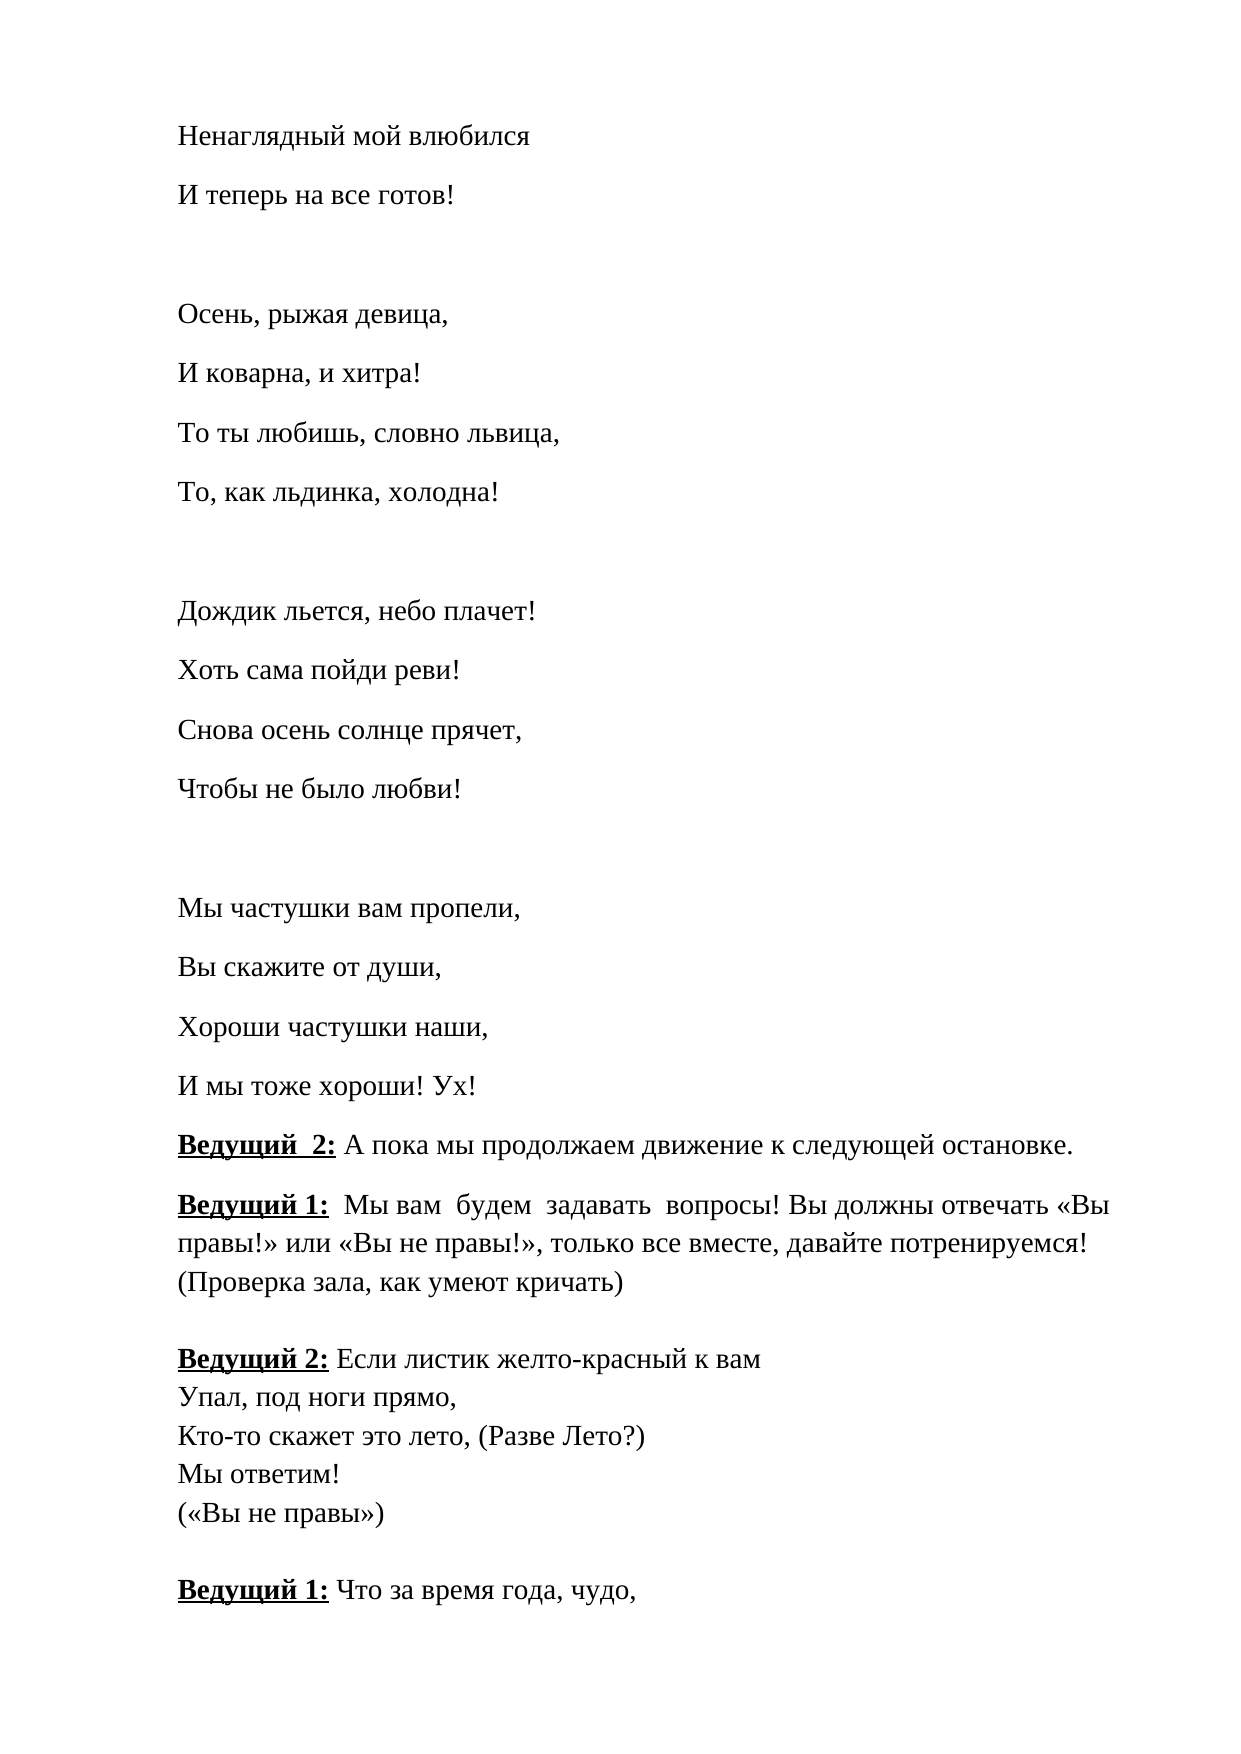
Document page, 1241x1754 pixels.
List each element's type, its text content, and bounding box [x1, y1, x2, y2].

text Хороши частушки наши, [177, 1009, 1152, 1042]
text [177, 1187, 1152, 1606]
text То, как льдинка, холодна! [177, 474, 1152, 508]
text Снова осень солнце прячет, [177, 712, 1152, 745]
text И коварна, и хитра! [177, 356, 1152, 389]
text И мы тоже хороши! Ух! [177, 1068, 1152, 1102]
text То ты любишь, словно львица, [177, 415, 1152, 448]
text Ненаглядный мой влюбился [177, 118, 1152, 152]
text Чтобы не было любви! [177, 771, 1152, 805]
text Осень, рыжая девица, [177, 296, 1152, 330]
text Хоть сама пойди реви! [177, 652, 1152, 686]
text Вы скажите от души, [177, 949, 1152, 983]
text И теперь на все готов! [177, 177, 1152, 211]
text Дождик льется, небо плачет! [177, 593, 1152, 627]
text Мы частушки вам пропели, [177, 890, 1152, 923]
text Ведущий 2: А пока мы продолжаем движение к следующей остановке. [177, 1127, 1152, 1161]
